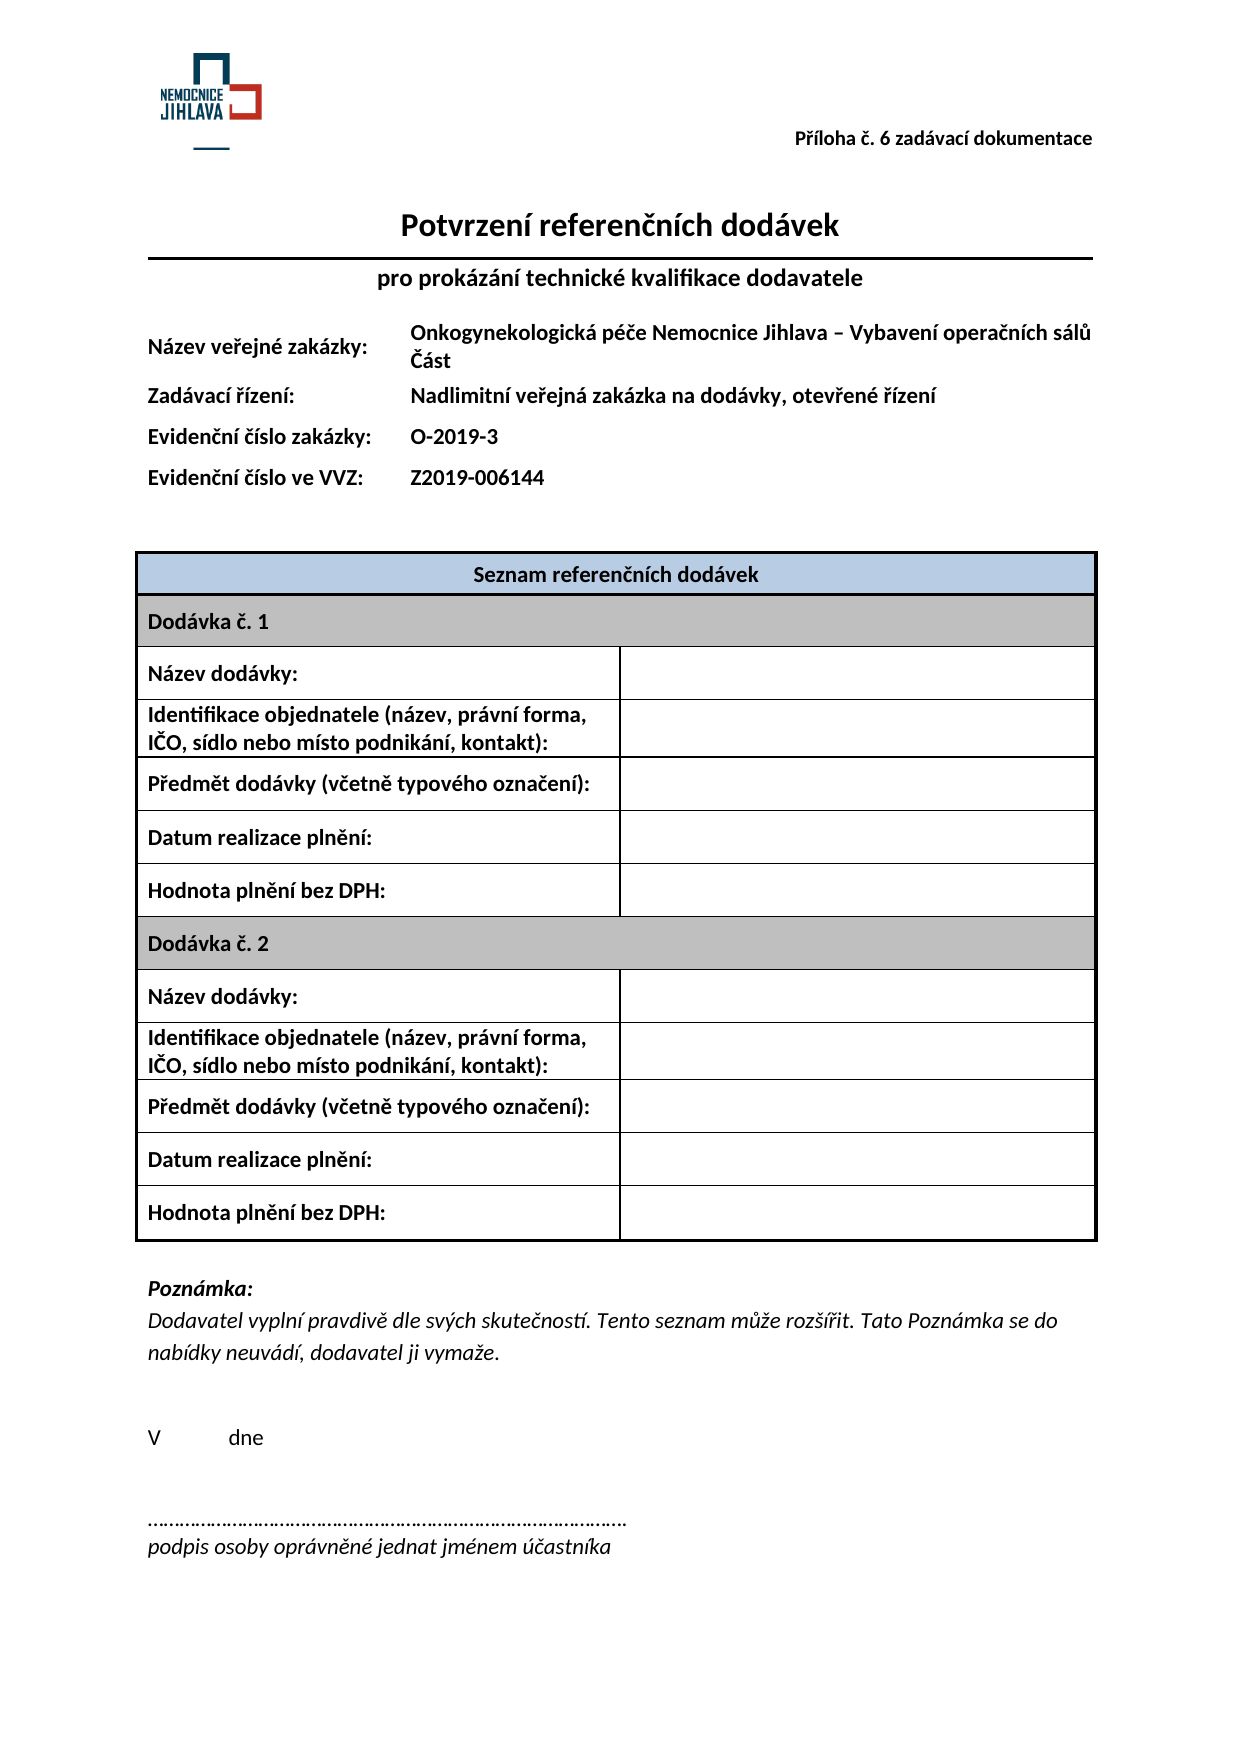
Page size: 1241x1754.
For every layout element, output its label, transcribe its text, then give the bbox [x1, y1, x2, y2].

table_cell [621, 758, 1094, 809]
table_cell Datum realizace plnění: [138, 1133, 619, 1185]
table_cell [621, 970, 1094, 1022]
table_cell [621, 1023, 1094, 1079]
table_cell [621, 811, 1094, 863]
table_cell Nadlimitní veřejná zakázka na dodávky, otevřené řízení [399, 374, 1104, 416]
table_cell O-2019-3 [399, 416, 1104, 457]
table_header Onkogynekologická péče Nemocnice Jihlava – Vybavení operačních sálů Část [399, 318, 1104, 374]
text Potvrzení referenčních dodávek [148, 204, 1093, 244]
table_cell Z2019-006144 [399, 457, 1104, 498]
table_cell Dodávka č. 2 [138, 917, 1094, 969]
table_cell Předmět dodávky (včetně typového označení): [138, 1080, 619, 1132]
table_cell Evidenční číslo zakázky: [136, 416, 399, 457]
table_cell Dodávka č. 1 [138, 596, 1094, 646]
table_header Název veřejné zakázky: [136, 318, 399, 374]
table_cell Zadávací řízení: [136, 374, 399, 416]
text Poznámka: [148, 1274, 1093, 1302]
table_header Seznam referenčních dodávek [138, 554, 1094, 593]
text V dne [148, 1423, 1093, 1451]
table_cell [621, 1186, 1094, 1238]
table_cell Identifikace objednatele (název, právní forma, IČO, sídlo nebo místo podnikání, kontakt): [138, 700, 619, 756]
table_cell [621, 864, 1094, 916]
table_cell Hodnota plnění bez DPH: [138, 1186, 619, 1238]
table_cell Evidenční číslo ve VVZ: [136, 457, 399, 498]
table_cell [621, 1133, 1094, 1185]
table_cell [621, 700, 1094, 756]
text ………………………………………………………………………………. [148, 1504, 1093, 1532]
table_cell Předmět dodávky (včetně typového označení): [138, 758, 619, 809]
text pro prokázání technické kvalifikace dodavatele [148, 260, 1093, 293]
table_cell Název dodávky: [138, 970, 619, 1022]
table_cell Datum realizace plnění: [138, 811, 619, 863]
text podpis osoby oprávněné jednat jménem účastníka [148, 1532, 1093, 1561]
table_cell [621, 647, 1094, 699]
table_cell Název dodávky: [138, 647, 619, 699]
picture [161, 53, 262, 150]
table_cell Identifikace objednatele (název, právní forma, IČO, sídlo nebo místo podnikání, kontakt): [138, 1023, 619, 1079]
text Dodavatel vyplní pravdivě dle svých skutečností. Tento seznam může rozšířit. Tato Poznámka se do nabídky neuvádí, dodavatel ji vymaže. [148, 1306, 1093, 1366]
table_cell Hodnota plnění bez DPH: [138, 864, 619, 916]
table_cell [621, 1080, 1094, 1132]
